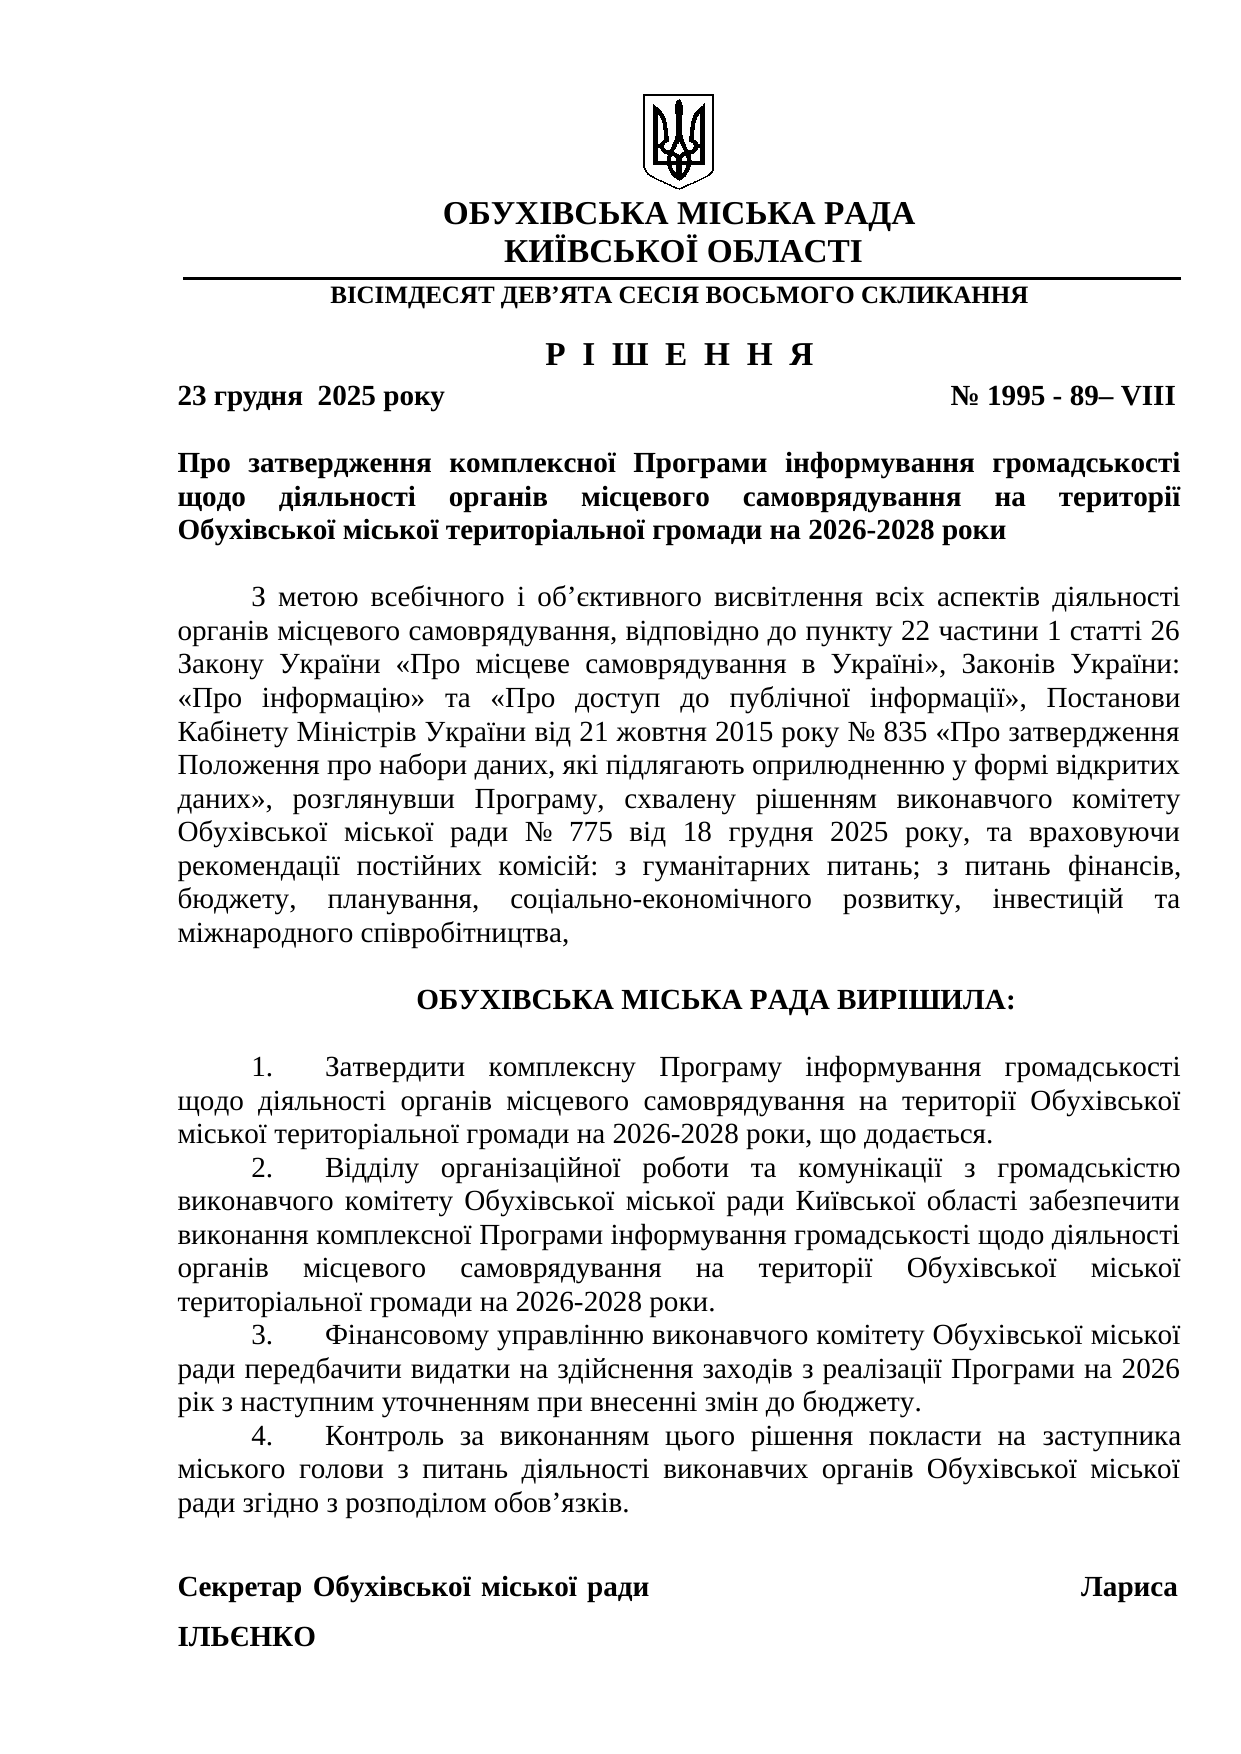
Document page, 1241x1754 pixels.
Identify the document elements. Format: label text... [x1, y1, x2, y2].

list Затвердити комплексну Програму інформування громадськості щодо діяльності органів місцевого самоврядування на території Обухівської міської територіальної громади на 2026-2028 роки, що додається. [177, 1049, 1181, 1150]
list Фінансовому управлінню виконавчого комітету Обухівської міської ради передбачити видатки на здійснення заходів з реалізації Програми на 2026 рік з наступним уточненням при внесенні змін до бюджету. [177, 1317, 1181, 1418]
text Про затвердження комплексної Програми інформування громадськості щодо діяльності органів місцевого самоврядування на території Обухівської міської територіальної громади на 2026-2028 роки [177, 445, 1181, 546]
list Відділу організаційної роботи та комунікації з громадськістю виконавчого комітету Обухівської міської ради Київської області забезпечити виконання комплексної Програми інформування громадськості щодо діяльності органів місцевого самоврядування на території Обухівської міської територіальної громади на 2026-2028 роки. [177, 1150, 1181, 1317]
text З метою всебічного і об’єктивного висвітлення всіх аспектів діяльності органів місцевого самоврядування, відповідно до пункту 22 частини 1 статті 26 Закону України «Про місцеве самоврядування в Україні», Законів України: «Про інформацію» та «Про доступ до публічної інформації», Постанови Кабінету Міністрів України від 21 жовтня 2015 року № 835 «Про затвердження Положення про набори даних, які підлягають оприлюдненню у формі відкритих даних», розглянувши Програму, схвалену рішенням виконавчого комітету Обухівської міської ради № 775 від 18 грудня 2025 року, та враховуючи рекомендації постійних комісій: з гуманітарних питань; з питань фінансів, бюджету, планування, соціально-економічного розвитку, інвестицій та міжнародного співробітництва, [177, 579, 1181, 948]
list Контроль за виконанням цього рішення покласти на заступника міського голови з питань діяльності виконавчих органів Обухівської міської ради згідно з розподілом обов’язків. [177, 1418, 1181, 1519]
text 23 грудня 2025 року № 1995 - 89– VІІІ [177, 378, 1181, 412]
text ВІСІМДЕСЯТ ДЕВ’ЯТА СЕСІЯ ВОСЬМОГО СКЛИКАННЯ [177, 280, 1181, 309]
text ОБУХІВСЬКА МІСЬКА РАДА ВИРІШИЛА: [177, 982, 1181, 1016]
text ОБУХІВСЬКА МІСЬКА РАДА [177, 193, 1181, 232]
text Секретар Обухівської міської ради Лариса ІЛЬЄНКО [177, 1569, 1181, 1653]
text Р І Ш Е Н Н Я [177, 334, 1181, 372]
text КИЇВСЬКОЇ ОБЛАСТІ [177, 232, 1181, 270]
